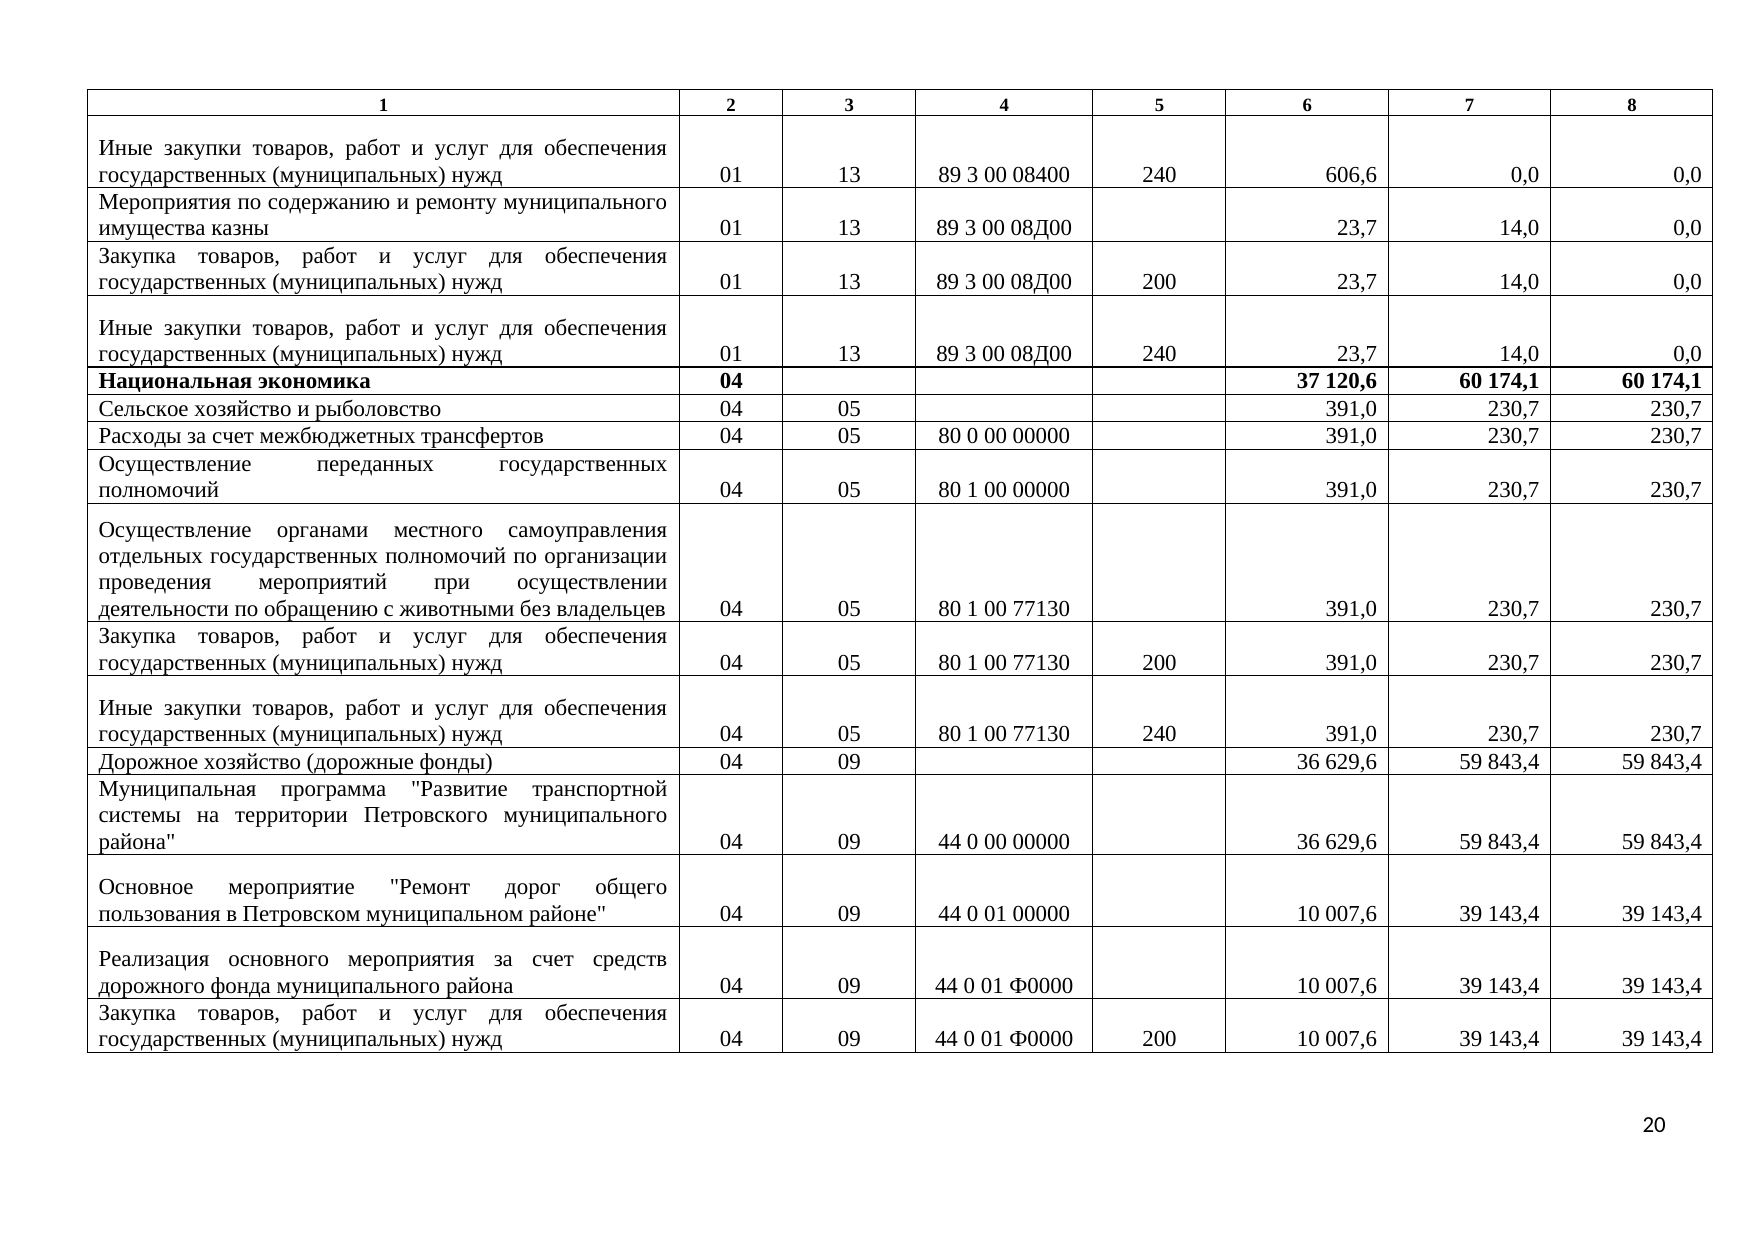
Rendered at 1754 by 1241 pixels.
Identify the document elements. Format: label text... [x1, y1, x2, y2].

table_cell 60 174,1 [1551, 368, 1712, 394]
table_cell 80 0 00 00000 [916, 422, 1092, 449]
table_cell 04 [680, 927, 782, 998]
table_cell 391,0 [1226, 622, 1388, 675]
table_cell 0,0 [1551, 296, 1712, 366]
table_cell 05 [783, 676, 915, 747]
table_cell 89 3 00 08400 [916, 116, 1092, 187]
table_cell 0,0 [1551, 116, 1712, 187]
table_cell 89 3 00 08Д00 [916, 188, 1092, 241]
table_cell Сельское хозяйство и рыболовство [88, 395, 679, 421]
table_cell [1093, 450, 1225, 502]
table_cell 13 [783, 188, 915, 241]
table_header 8 [1551, 90, 1712, 115]
table_cell 230,7 [1551, 504, 1712, 621]
table_cell 04 [680, 748, 782, 774]
table_cell 44 0 01 Ф0000 [916, 999, 1092, 1052]
table_cell 23,7 [1226, 296, 1388, 366]
table_cell Иные закупки товаров, работ и услуг для обеспечения государственных (муниципальных) нужд [88, 116, 679, 187]
table_cell 10 007,6 [1226, 999, 1388, 1052]
table_cell 05 [783, 395, 915, 421]
table_cell 14,0 [1389, 296, 1550, 366]
table_cell [783, 368, 915, 394]
table_cell 04 [680, 504, 782, 621]
table_cell 14,0 [1389, 242, 1550, 294]
table_cell 36 629,6 [1226, 775, 1388, 854]
table_cell Национальная экономика [88, 368, 679, 394]
table_cell 391,0 [1226, 395, 1388, 421]
table_cell 39 143,4 [1551, 855, 1712, 926]
table_cell 04 [680, 775, 782, 854]
table_cell [1093, 748, 1225, 774]
table_cell 09 [783, 855, 915, 926]
table_cell 230,7 [1551, 622, 1712, 675]
table_cell 13 [783, 116, 915, 187]
table_cell 39 143,4 [1551, 999, 1712, 1052]
table_cell 230,7 [1389, 395, 1550, 421]
table_cell 80 1 00 77130 [916, 504, 1092, 621]
table_cell 60 174,1 [1389, 368, 1550, 394]
table_cell Закупка товаров, работ и услуг для обеспечения государственных (муниципальных) нужд [88, 242, 679, 294]
table_cell 230,7 [1389, 422, 1550, 449]
table_cell Осуществление органами местного самоуправления отдельных государственных полномочий по организации проведения мероприятий при осуществлении деятельности по обращению с животными без владельцев [88, 504, 679, 621]
table_cell Иные закупки товаров, работ и услуг для обеспечения государственных (муниципальных) нужд [88, 296, 679, 366]
table_header 1 [88, 90, 679, 115]
table_cell 44 0 01 Ф0000 [916, 927, 1092, 998]
table_cell 0,0 [1551, 242, 1712, 294]
table_cell 391,0 [1226, 450, 1388, 502]
table_cell [1093, 188, 1225, 241]
table_cell 39 143,4 [1551, 927, 1712, 998]
table_header 7 [1389, 90, 1550, 115]
table_cell 23,7 [1226, 242, 1388, 294]
table_header 6 [1226, 90, 1388, 115]
table_cell 04 [680, 622, 782, 675]
table_cell [916, 748, 1092, 774]
table_cell 0,0 [1389, 116, 1550, 187]
table_cell 230,7 [1389, 622, 1550, 675]
table_cell 230,7 [1551, 395, 1712, 421]
table_cell 04 [680, 676, 782, 747]
table_cell 240 [1093, 296, 1225, 366]
table_cell [1093, 395, 1225, 421]
table_cell 04 [680, 368, 782, 394]
table_cell 05 [783, 422, 915, 449]
table_cell Реализация основного мероприятия за счет средств дорожного фонда муниципального района [88, 927, 679, 998]
table_header 5 [1093, 90, 1225, 115]
table_cell 59 843,4 [1551, 748, 1712, 774]
table_cell [1093, 504, 1225, 621]
table_cell 200 [1093, 242, 1225, 294]
table_cell 89 3 00 08Д00 [916, 296, 1092, 366]
table_cell [916, 368, 1092, 394]
table_cell [1093, 855, 1225, 926]
table_cell 59 843,4 [1389, 775, 1550, 854]
table_cell 230,7 [1551, 422, 1712, 449]
table_cell Закупка товаров, работ и услуг для обеспечения государственных (муниципальных) нужд [88, 999, 679, 1052]
table_cell Осуществление переданных государственных полномочий [88, 450, 679, 502]
table_cell 230,7 [1389, 676, 1550, 747]
table_cell [1093, 422, 1225, 449]
table_cell 01 [680, 296, 782, 366]
table_cell 240 [1093, 676, 1225, 747]
table_cell 10 007,6 [1226, 855, 1388, 926]
table_cell Мероприятия по содержанию и ремонту муниципального имущества казны [88, 188, 679, 241]
table_cell Основное мероприятие "Ремонт дорог общего пользования в Петровском муниципальном районе" [88, 855, 679, 926]
table_cell 01 [680, 242, 782, 294]
table_cell 200 [1093, 999, 1225, 1052]
table_cell 05 [783, 450, 915, 502]
table_cell [916, 395, 1092, 421]
table_cell Закупка товаров, работ и услуг для обеспечения государственных (муниципальных) нужд [88, 622, 679, 675]
table_cell 01 [680, 116, 782, 187]
table_cell Иные закупки товаров, работ и услуг для обеспечения государственных (муниципальных) нужд [88, 676, 679, 747]
table_cell 04 [680, 395, 782, 421]
table_cell Муниципальная программа "Развитие транспортной системы на территории Петровского муниципального района" [88, 775, 679, 854]
table_cell 606,6 [1226, 116, 1388, 187]
table_header 3 [783, 90, 915, 115]
table_cell 39 143,4 [1389, 999, 1550, 1052]
table_cell 13 [783, 242, 915, 294]
table_cell 44 0 01 00000 [916, 855, 1092, 926]
table_cell 391,0 [1226, 676, 1388, 747]
table_cell 14,0 [1389, 188, 1550, 241]
table_cell 04 [680, 450, 782, 502]
table_cell 59 843,4 [1551, 775, 1712, 854]
table_cell 39 143,4 [1389, 927, 1550, 998]
table_cell 391,0 [1226, 422, 1388, 449]
table_cell Расходы за счет межбюджетных трансфертов [88, 422, 679, 449]
table_cell 240 [1093, 116, 1225, 187]
table_cell Дорожное хозяйство (дорожные фонды) [88, 748, 679, 774]
table_cell 230,7 [1389, 450, 1550, 502]
table_cell 09 [783, 748, 915, 774]
table_cell 05 [783, 504, 915, 621]
table_header 2 [680, 90, 782, 115]
table_header 4 [916, 90, 1092, 115]
table_cell 200 [1093, 622, 1225, 675]
table_cell 04 [680, 855, 782, 926]
table_cell 80 1 00 00000 [916, 450, 1092, 502]
table_cell 391,0 [1226, 504, 1388, 621]
table_cell 80 1 00 77130 [916, 676, 1092, 747]
table_cell 05 [783, 622, 915, 675]
table_cell 01 [680, 188, 782, 241]
table_cell 39 143,4 [1389, 855, 1550, 926]
table_cell 230,7 [1551, 676, 1712, 747]
table_cell [1093, 775, 1225, 854]
table_cell 0,0 [1551, 188, 1712, 241]
table_cell 44 0 00 00000 [916, 775, 1092, 854]
table_cell 10 007,6 [1226, 927, 1388, 998]
table_cell 09 [783, 999, 915, 1052]
table_cell 230,7 [1389, 504, 1550, 621]
table_cell 13 [783, 296, 915, 366]
table_cell 80 1 00 77130 [916, 622, 1092, 675]
table_cell [1093, 927, 1225, 998]
table_cell 89 3 00 08Д00 [916, 242, 1092, 294]
table_cell 23,7 [1226, 188, 1388, 241]
table_cell 04 [680, 999, 782, 1052]
table_cell 04 [680, 422, 782, 449]
table_cell [1093, 368, 1225, 394]
table_cell 37 120,6 [1226, 368, 1388, 394]
table_cell 36 629,6 [1226, 748, 1388, 774]
table_cell 09 [783, 775, 915, 854]
table_cell 09 [783, 927, 915, 998]
table_cell 59 843,4 [1389, 748, 1550, 774]
table_cell 230,7 [1551, 450, 1712, 502]
